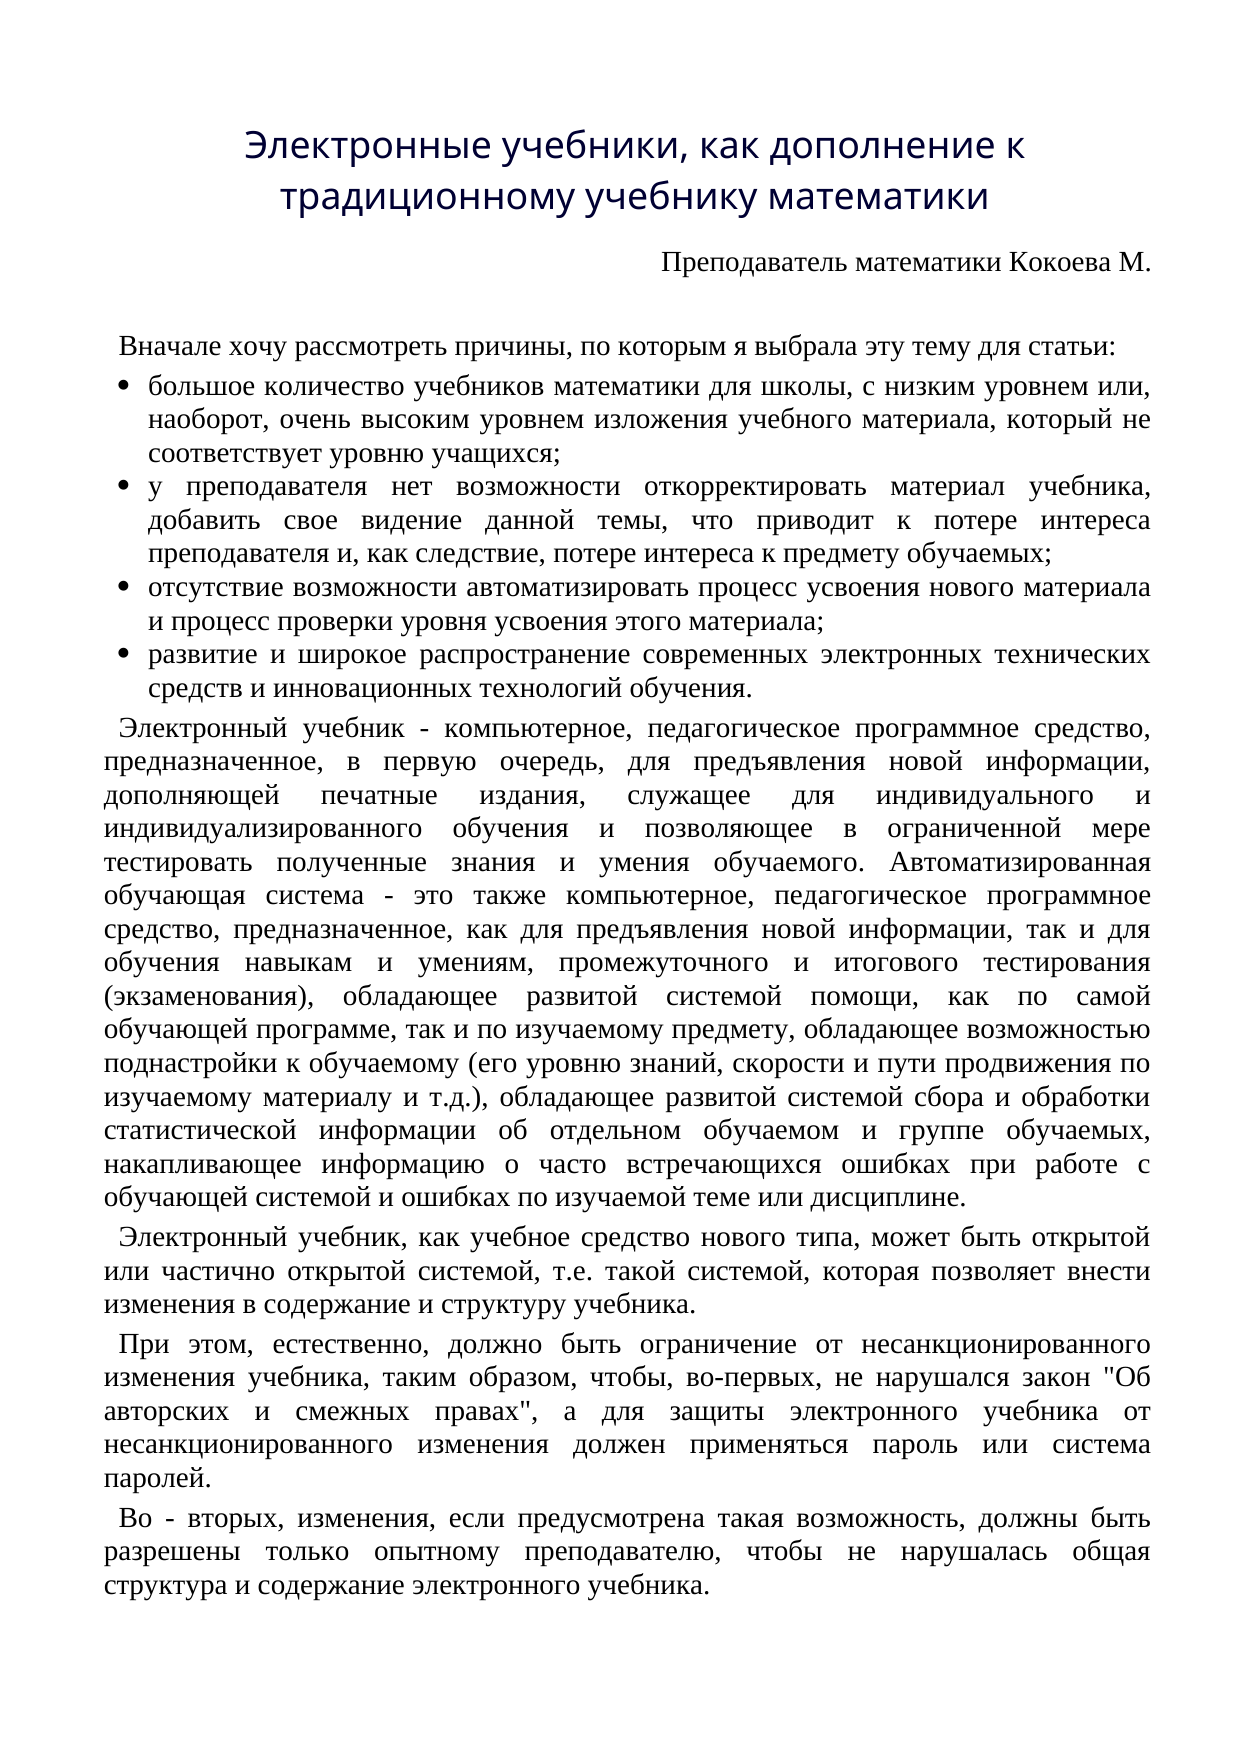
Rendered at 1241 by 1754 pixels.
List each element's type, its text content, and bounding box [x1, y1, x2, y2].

list у преподавателя нет возможности откорректировать материал учебника, добавить свое видение данной темы, что приводит к потере интереса преподавателя и, как следствие, потере интереса к предмету обучаемых; [118, 468, 1152, 569]
text При этом, естественно, должно быть ограничение от несанкционированного изменения учебника, таким образом, чтобы, во-первых, не нарушался закон "Об авторских и смежных правах", а для защиты электронного учебника от несанкционированного изменения должен применяться пароль или система паролей. [103, 1326, 1152, 1494]
text Электронные учебники, как дополнение к традиционному учебнику математики [118, 118, 1152, 220]
text Электронный учебник - компьютерное, педагогическое программное средство, предназначенное, в первую очередь, для предъявления новой информации, дополняющей печатные издания, служащее для индивидуального и индивидуализированного обучения и позволяющее в ограниченной мере тестировать полученные знания и умения обучаемого. Автоматизированная обучающая система - это также компьютерное, педагогическое программное средство, предназначенное, как для предъявления новой информации, так и для обучения навыкам и умениям, промежуточного и итогового тестирования (экзаменования), обладающее развитой системой помощи, как по самой обучающей программе, так и по изучаемому предмету, обладающее возможностью поднастройки к обучаемому (его уровню знаний, скорости и пути продвижения по изучаемому материалу и т.д.), обладающее развитой системой сбора и обработки статистической информации об отдельном обучаемом и группе обучаемых, накапливающее информацию о часто встречающихся ошибках при работе с обучающей системой и ошибках по изучаемой теме или дисциплине. [103, 710, 1152, 1213]
text Преподаватель математики Кокоева М. [103, 244, 1152, 277]
list большое количество учебников математики для школы, с низким уровнем или, наоборот, очень высоким уровнем изложения учебного материала, который не соответствует уровню учащихся; [118, 368, 1152, 468]
list отсутствие возможности автоматизировать процесс усвоения нового материала и процесс проверки уровня усвоения этого материала; [118, 569, 1152, 636]
list развитие и широкое распространение современных электронных технических средств и инновационных технологий обучения. [118, 636, 1152, 703]
text Вначале хочу рассмотреть причины, по которым я выбрала эту тему для статьи: [103, 328, 1152, 361]
text Во - вторых, изменения, если предусмотрена такая возможность, должны быть разрешены только опытному преподавателю, чтобы не нарушалась общая структура и содержание электронного учебника. [103, 1500, 1152, 1601]
text Электронный учебник, как учебное средство нового типа, может быть открытой или частично открытой системой, т.е. такой системой, которая позволяет внести изменения в содержание и структуру учебника. [103, 1219, 1152, 1320]
